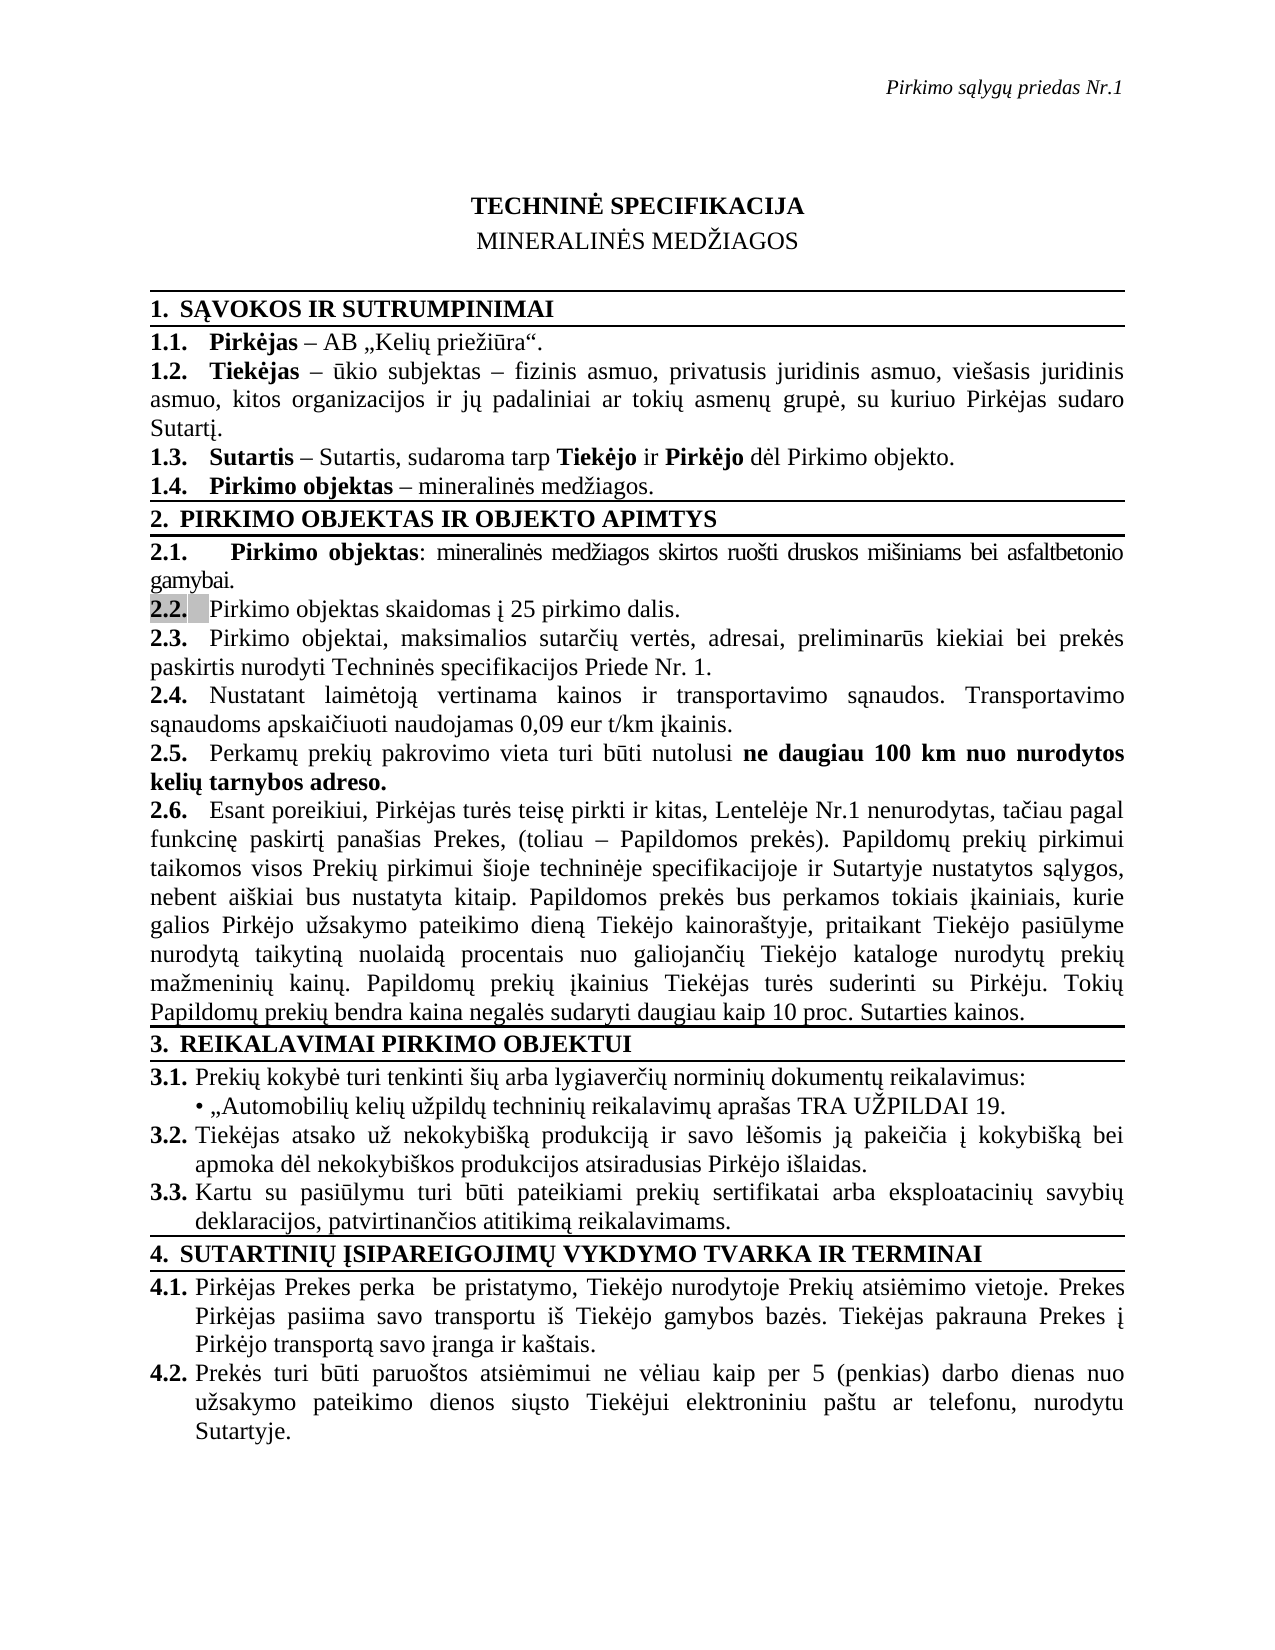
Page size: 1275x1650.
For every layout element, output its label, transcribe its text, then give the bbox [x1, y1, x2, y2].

list PIRKIMO OBJEKTAS IR OBJEKTO APIMTYS [150, 502, 1125, 534]
list Pirkimo objektai, maksimalios sutarčių vertės, adresai, preliminarūs kiekiai bei prekės paskirtis nurodyti Techninės specifikacijos Priede Nr. 1. [150, 623, 1125, 680]
list Prekių kokybė turi tenkinti šių arba lygiaverčių norminių dokumentų reikalavimus: [150, 1062, 1125, 1091]
list Nustatant laimėtoją vertinama kainos ir transportavimo sąnaudos. Transportavimo sąnaudoms apskaičiuoti naudojamas 0,09 eur t/km įkainis. [150, 680, 1125, 738]
list Prekės turi būti ne vėliau kaip per (penkias) darbo dienas nuo [150, 1358, 1125, 1444]
list Tiekėjas atsako už nekokybišką produkciją ir savo lėšomis ją pakeičia į kokybišką bei apmoka dėl nekokybiškos produkcijos atsiradusias Pirkėjo išlaidas. [150, 1120, 1125, 1177]
list REIKALAVIMAI PIRKIMO OBJEKTUI [150, 1028, 1125, 1060]
list Perkamų prekių pakrovimo vieta turi būti nutolusi ne daugiau 100 km nuo nurodytos kelių tarnybos adreso. [150, 738, 1125, 795]
list Pirkimo objektas – [150, 471, 1125, 499]
list SUTARTINIŲ ĮSIPAREIGOJIMŲ VYKDYMO TVARKA IR TERMINAI [150, 1237, 1125, 1270]
text TECHNINĖ SPECIFIKACIJA [150, 191, 1125, 220]
list Pirkimo objektas: [150, 537, 1125, 594]
list SĄVOKOS IR SUTRUMPINIMAI [150, 292, 1125, 325]
list Pirkimo objektas [209, 594, 1125, 623]
list Pirkėjas – AB „Kelių priežiūra“. [150, 327, 1125, 356]
list Kartu su pasiūlymu turi būti pateikiami prekių sertifikatai arba eksploatacinių savybių deklaracijos, patvirtinančios atitikimą reikalavimams. [150, 1177, 1125, 1235]
list Esant poreikiui, Pirkėjas turės teisę pirkti ir kitas, Lentelėje Nr.1 nenurodytas, tačiau pagal funkcinę paskirtį panašias Prekes, (toliau – Papildomos prekės). Papildomų prekių pirkimui taikomos visos Prekių pirkimui šioje techninėje specifikacijoje ir Sutartyje nustatytos sąlygos, nebent aiškiai bus nustatyta kitaip. Papildomos prekės bus perkamos tokiais įkainiais, kurie galios Pirkėjo užsakymo pateikimo dieną Tiekėjo kainoraštyje, pritaikant Tiekėjo pasiūlyme nurodytą taikytiną nuolaidą procentais nuo galiojančių Tiekėjo kataloge nurodytų prekių mažmeninių kainų. Papildomų prekių įkainius Tiekėjas turės suderinti su Pirkėju. Tokių Papildomų prekių bendra kaina negalės sudaryti daugiau kaip 10 proc. Sutarties kainos. [150, 795, 1125, 1025]
list Sutartis – Sutartis, sudaroma tarp Tiekėjo ir Pirkėjo dėl Pirkimo objekto. [150, 442, 1125, 471]
list • „Automobilių kelių užpildų techninių reikalavimų aprašas TRA UŽPILDAI 19. [195, 1091, 1125, 1120]
list Pirkėjas Prekes perka Prekes Pirkėjas pasiima savo transportu iš Tiekėjo gamybos bazės. Tiekėjas pakrauna Prekes į Pirkėjo transportą savo įranga ir kaštais. [150, 1272, 1125, 1358]
list Tiekėjas – ūkio subjektas – fizinis asmuo, privatusis juridinis asmuo, viešasis juridinis asmuo, kitos organizacijos ir jų padaliniai ar tokių asmenų grupė, su kuriuo Pirkėjas sudaro Sutartį. [150, 356, 1125, 442]
